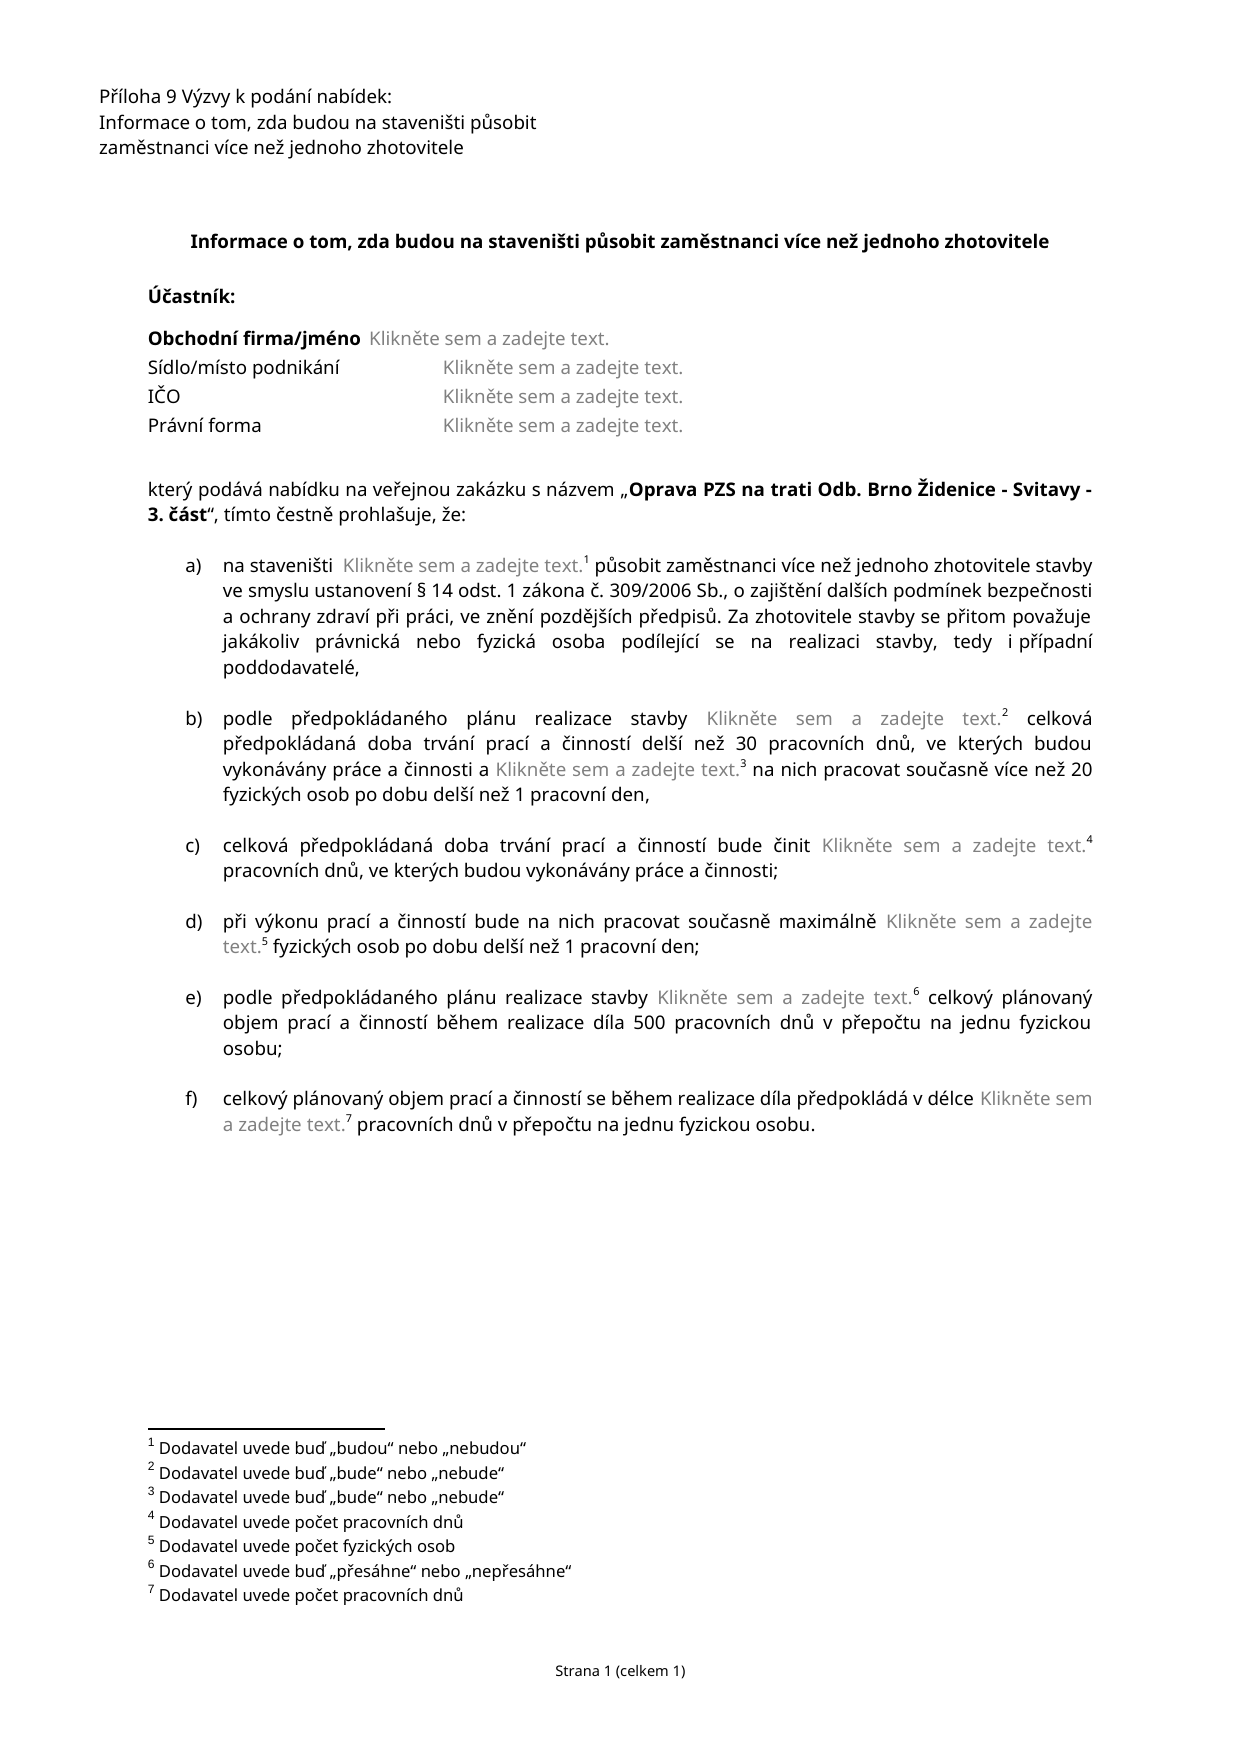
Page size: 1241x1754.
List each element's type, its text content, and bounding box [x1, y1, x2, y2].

list podle předpokládaného plánu realizace stavby celková předpokládaná doba trvání prací a činností delší než 30 pracovních dnů, ve kterých budou vykonávány práce a činnosti a na nich pracovat současně více než 20 fyzických osob po dobu delší než 1 pracovní den, [185, 705, 1093, 807]
list celkový plánovaný objem prací a činností se během realizace díla předpokládá v délce pracovních dnů v přepočtu na jednu fyzickou osobu. [185, 1086, 1093, 1137]
text Obchodní firma/jméno [148, 322, 1093, 351]
list na staveništi působit zaměstnanci více než jednoho zhotovitele stavby ve smyslu ustanovení § 14 odst. 1 zákona č. 309/2006 Sb., o zajištění dalších podmínek bezpečnosti a ochrany zdraví při práci, ve znění pozdějších předpisů. Za zhotovitele stavby se přitom považuje jakákoliv právnická nebo fyzická osoba podílející se na realizaci stavby, tedy i případní poddodavatelé, [185, 552, 1093, 680]
title Informace o tom, zda budou na staveništi působit zaměstnanci více než jednoho zhotovitele [148, 228, 1093, 254]
text IČO [148, 380, 1093, 409]
list podle předpokládaného plánu realizace stavby celkový plánovaný objem prací a činností během realizace díla 500 pracovních dnů v přepočtu na jednu fyzickou osobu; [185, 984, 1093, 1061]
text Účastník: [148, 279, 1093, 310]
list při výkonu prací a činností bude na nich pracovat současně maximálně fyzických osob po dobu delší než 1 pracovní den; [185, 908, 1093, 959]
text který podává nabídku na veřejnou zakázku s názvem „Oprava PZS na trati Odb. Brno Židenice - Svitavy - 3. část“, tímto čestně prohlašuje, že: [148, 476, 1093, 527]
text Sídlo/místo podnikání [148, 351, 1093, 380]
text Právní forma [148, 409, 1093, 438]
list celková předpokládaná doba trvání prací a činností bude činit pracovních dnů, ve kterých budou vykonávány práce a činnosti; [185, 832, 1093, 883]
